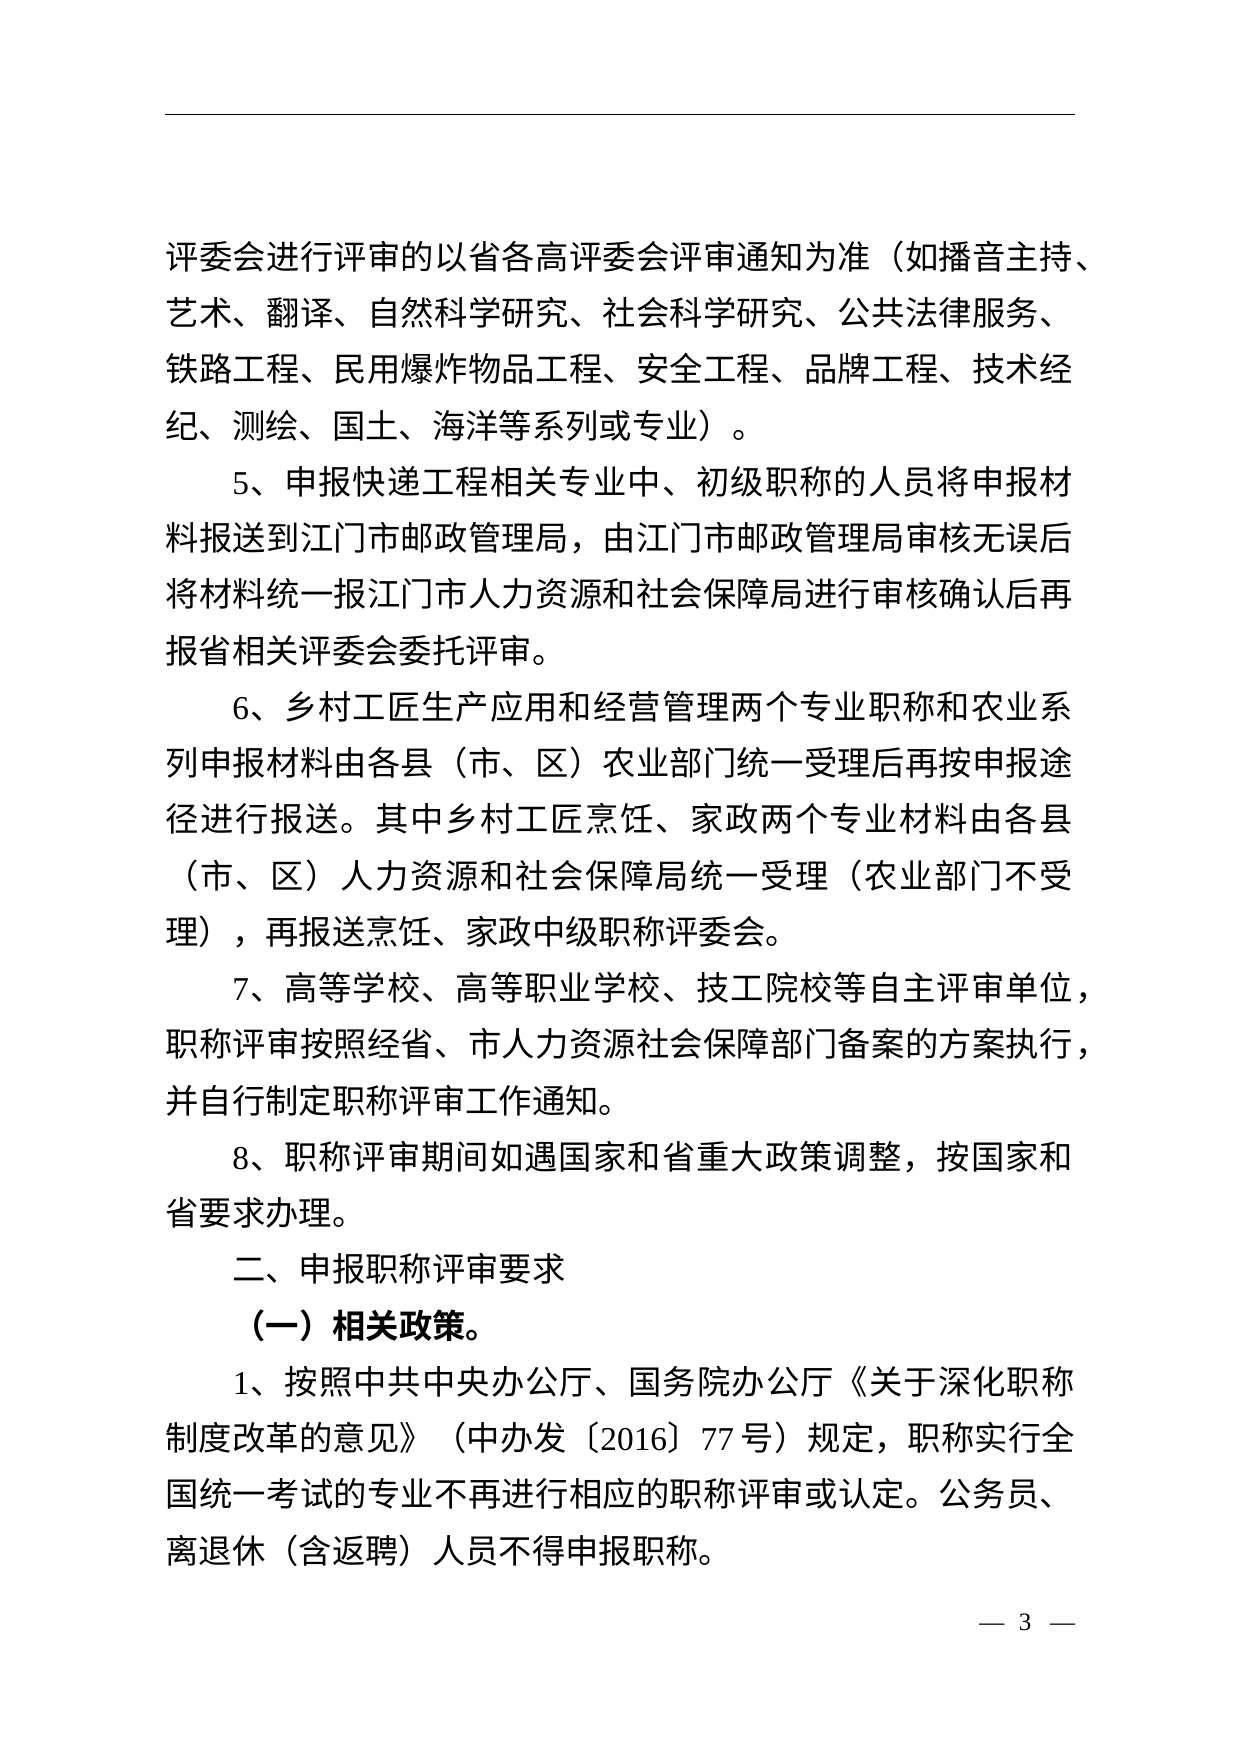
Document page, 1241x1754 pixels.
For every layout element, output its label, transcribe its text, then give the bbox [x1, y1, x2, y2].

text 1、按照中共中央办公厅、国务院办公厅《关于深化职称制度改革的意见》（中办发〔2016〕77号）规定，职称实行全国统一考试的专业不再进行相应的职称评审或认定。公务员、离退休（含返聘）人员不得申报职称。 [165, 1349, 1075, 1574]
text （一）相关政策。 [165, 1293, 1075, 1349]
text 7、高等学校、高等职业学校、技工院校等自主评审单位，职称评审按照经省、市人力资源社会保障部门备案的方案执行，并自行制定职称评审工作通知。 [165, 956, 1075, 1124]
text 8、职称评审期间如遇国家和省重大政策调整，按国家和省要求办理。 [165, 1124, 1075, 1237]
text 5、申报快递工程相关专业中、初级职称的人员将申报材料报送到江门市邮政管理局，由江门市邮政管理局审核无误后将材料统一报江门市人力资源和社会保障局进行审核确认后再报省相关评委会委托评审。 [165, 449, 1075, 674]
text 二、申报职称评审要求 [165, 1237, 1075, 1293]
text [165, 224, 1075, 449]
text 6、乡村工匠生产应用和经营管理两个专业职称和农业系列申报材料由各县（市、区）农业部门统一受理后再按申报途径进行报送。其中乡村工匠烹饪、家政两个专业材料由各县（市、区）人力资源和社会保障局统一受理（农业部门不受理），再报送烹饪、家政中级职称评委会。 [165, 674, 1075, 956]
